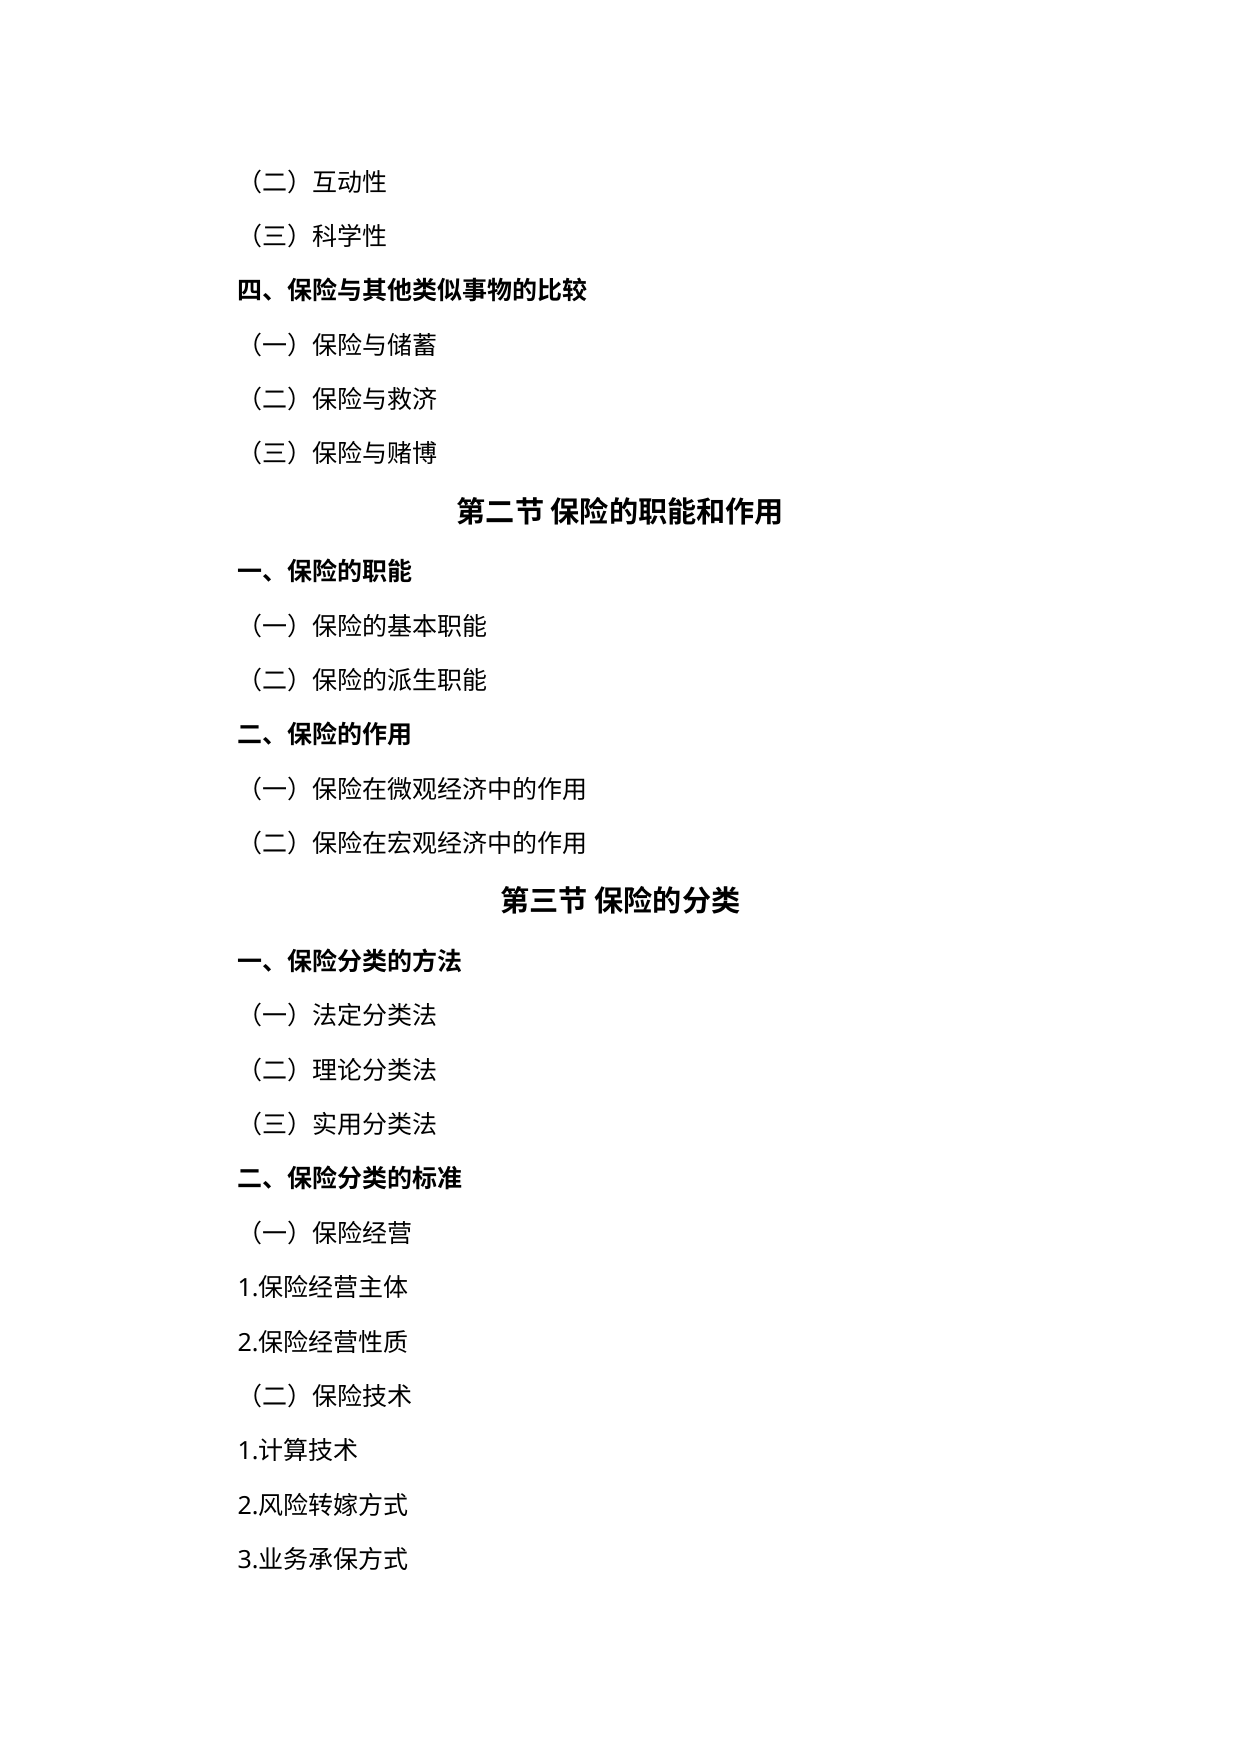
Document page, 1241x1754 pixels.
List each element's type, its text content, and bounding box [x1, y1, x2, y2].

text （二）互动性 [187, 162, 1053, 198]
text 二、保险分类的标准 [187, 1159, 1053, 1195]
text 一、保险的职能 [187, 552, 1053, 588]
text 1.保险经营主体 [187, 1268, 1053, 1304]
text （二）保险与救济 [187, 379, 1053, 416]
text （一）保险与储蓄 [187, 325, 1053, 361]
text （一）保险的基本职能 [187, 606, 1053, 642]
text （三）实用分类法 [187, 1104, 1053, 1141]
text （二）理论分类法 [187, 1050, 1053, 1086]
text 四、保险与其他类似事物的比较 [187, 271, 1053, 307]
text （三）科学性 [187, 216, 1053, 253]
text （一）保险经营 [187, 1213, 1053, 1249]
text 2.风险转嫁方式 [187, 1485, 1053, 1521]
text 3.业务承保方式 [187, 1539, 1053, 1576]
text （二）保险的派生职能 [187, 660, 1053, 697]
text （一）法定分类法 [187, 996, 1053, 1032]
text 2.保险经营性质 [187, 1322, 1053, 1358]
text （二）保险在宏观经济中的作用 [187, 823, 1053, 860]
text （三）保险与赌博 [187, 434, 1053, 470]
text （二）保险技术 [187, 1376, 1053, 1413]
text （一）保险在微观经济中的作用 [187, 769, 1053, 805]
text 1.计算技术 [187, 1431, 1053, 1467]
text 一、保险分类的方法 [187, 941, 1053, 978]
text 第二节 保险的职能和作用 [187, 488, 1053, 531]
text 二、保险的作用 [187, 715, 1053, 751]
text 第三节 保险的分类 [187, 878, 1053, 920]
